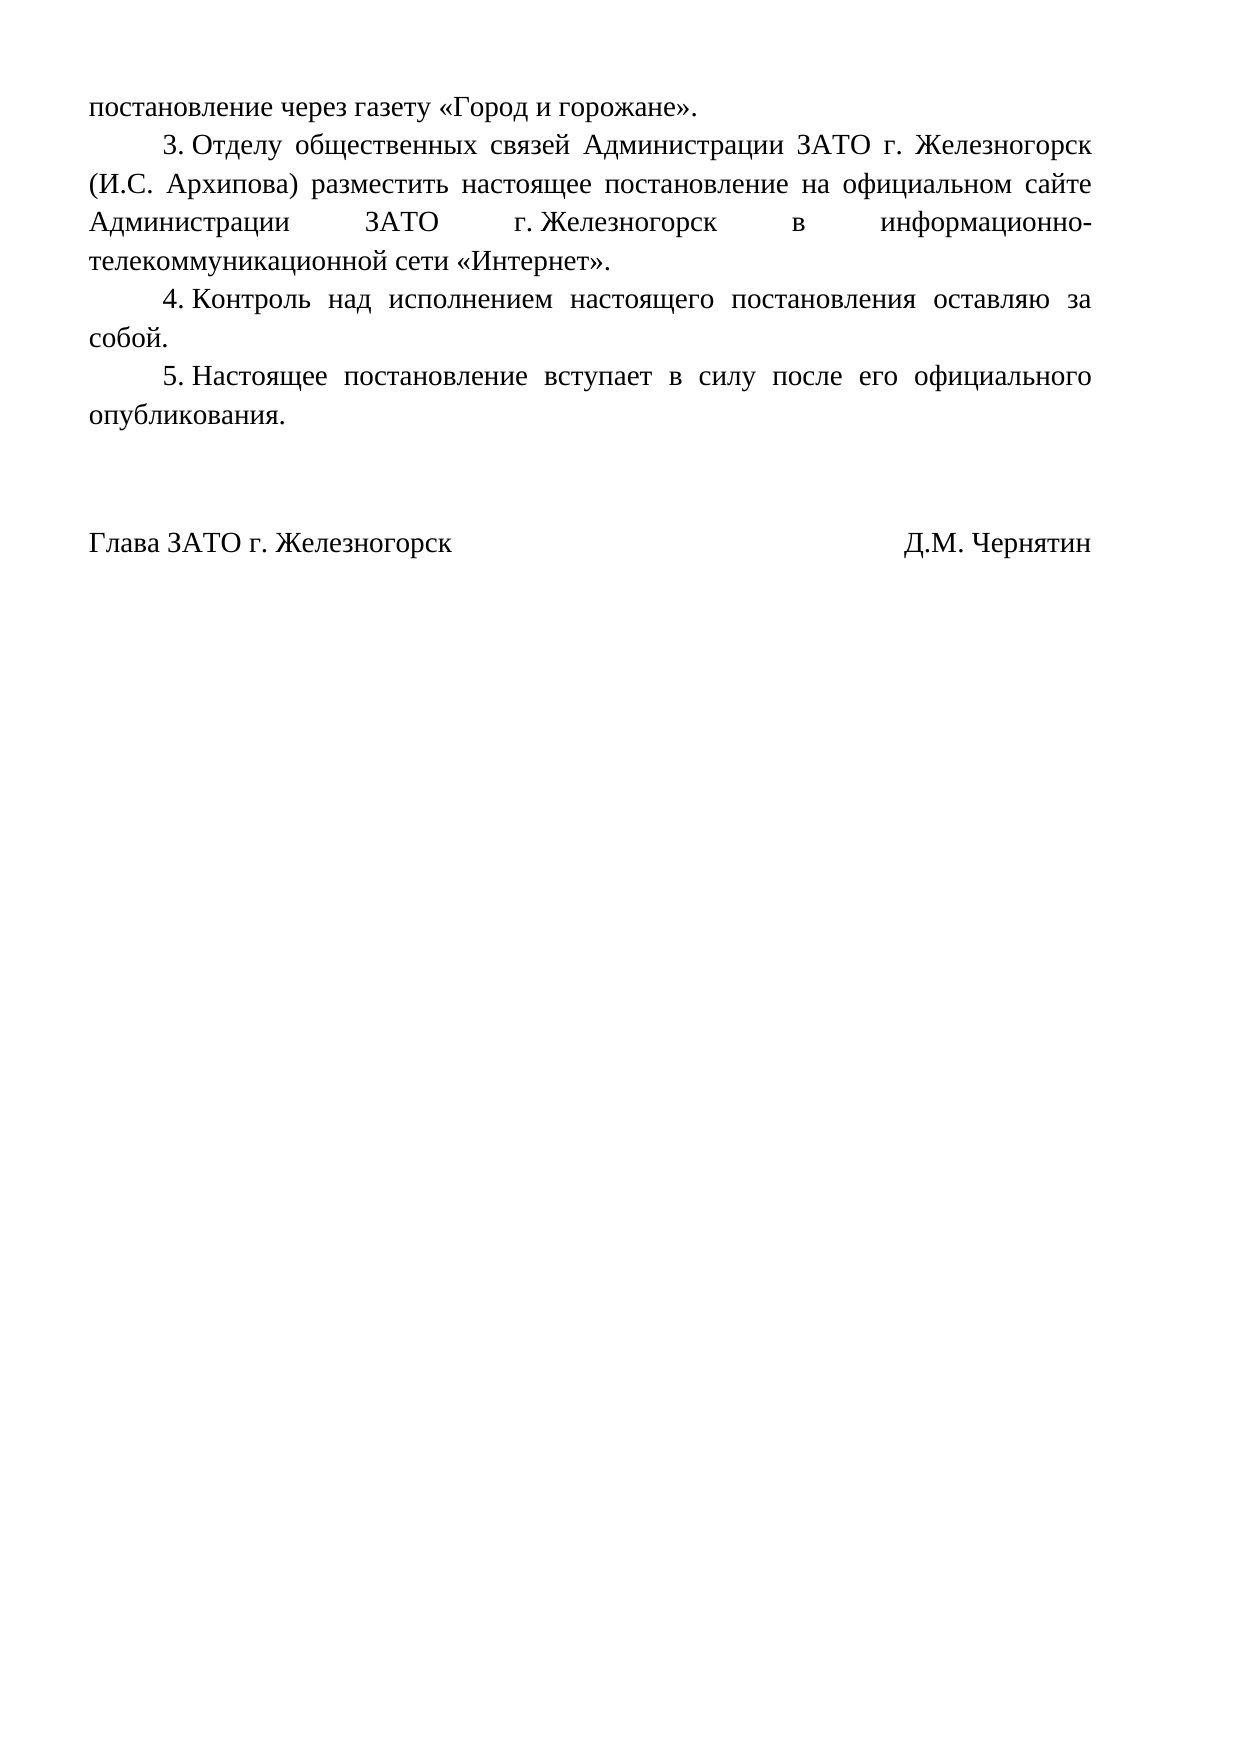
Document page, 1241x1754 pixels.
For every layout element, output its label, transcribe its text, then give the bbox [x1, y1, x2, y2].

text 3. Отделу общественных связей Администрации ЗАТО г. Железногорск (И.С. Архипова) разместить настоящее постановление на официальном сайте Администрации ЗАТО г. Железногорск в информационно-телекоммуникационной сети «Интернет». [89, 127, 1092, 276]
text 4. Контроль над исполнением настоящего постановления оставляю за собой. [89, 281, 1092, 353]
text Глава ЗАТО г. Железногорск Д.М. Чернятин [89, 525, 1181, 559]
text 5. Настоящее постановление вступает в силу после его официального опубликования. [89, 358, 1092, 431]
